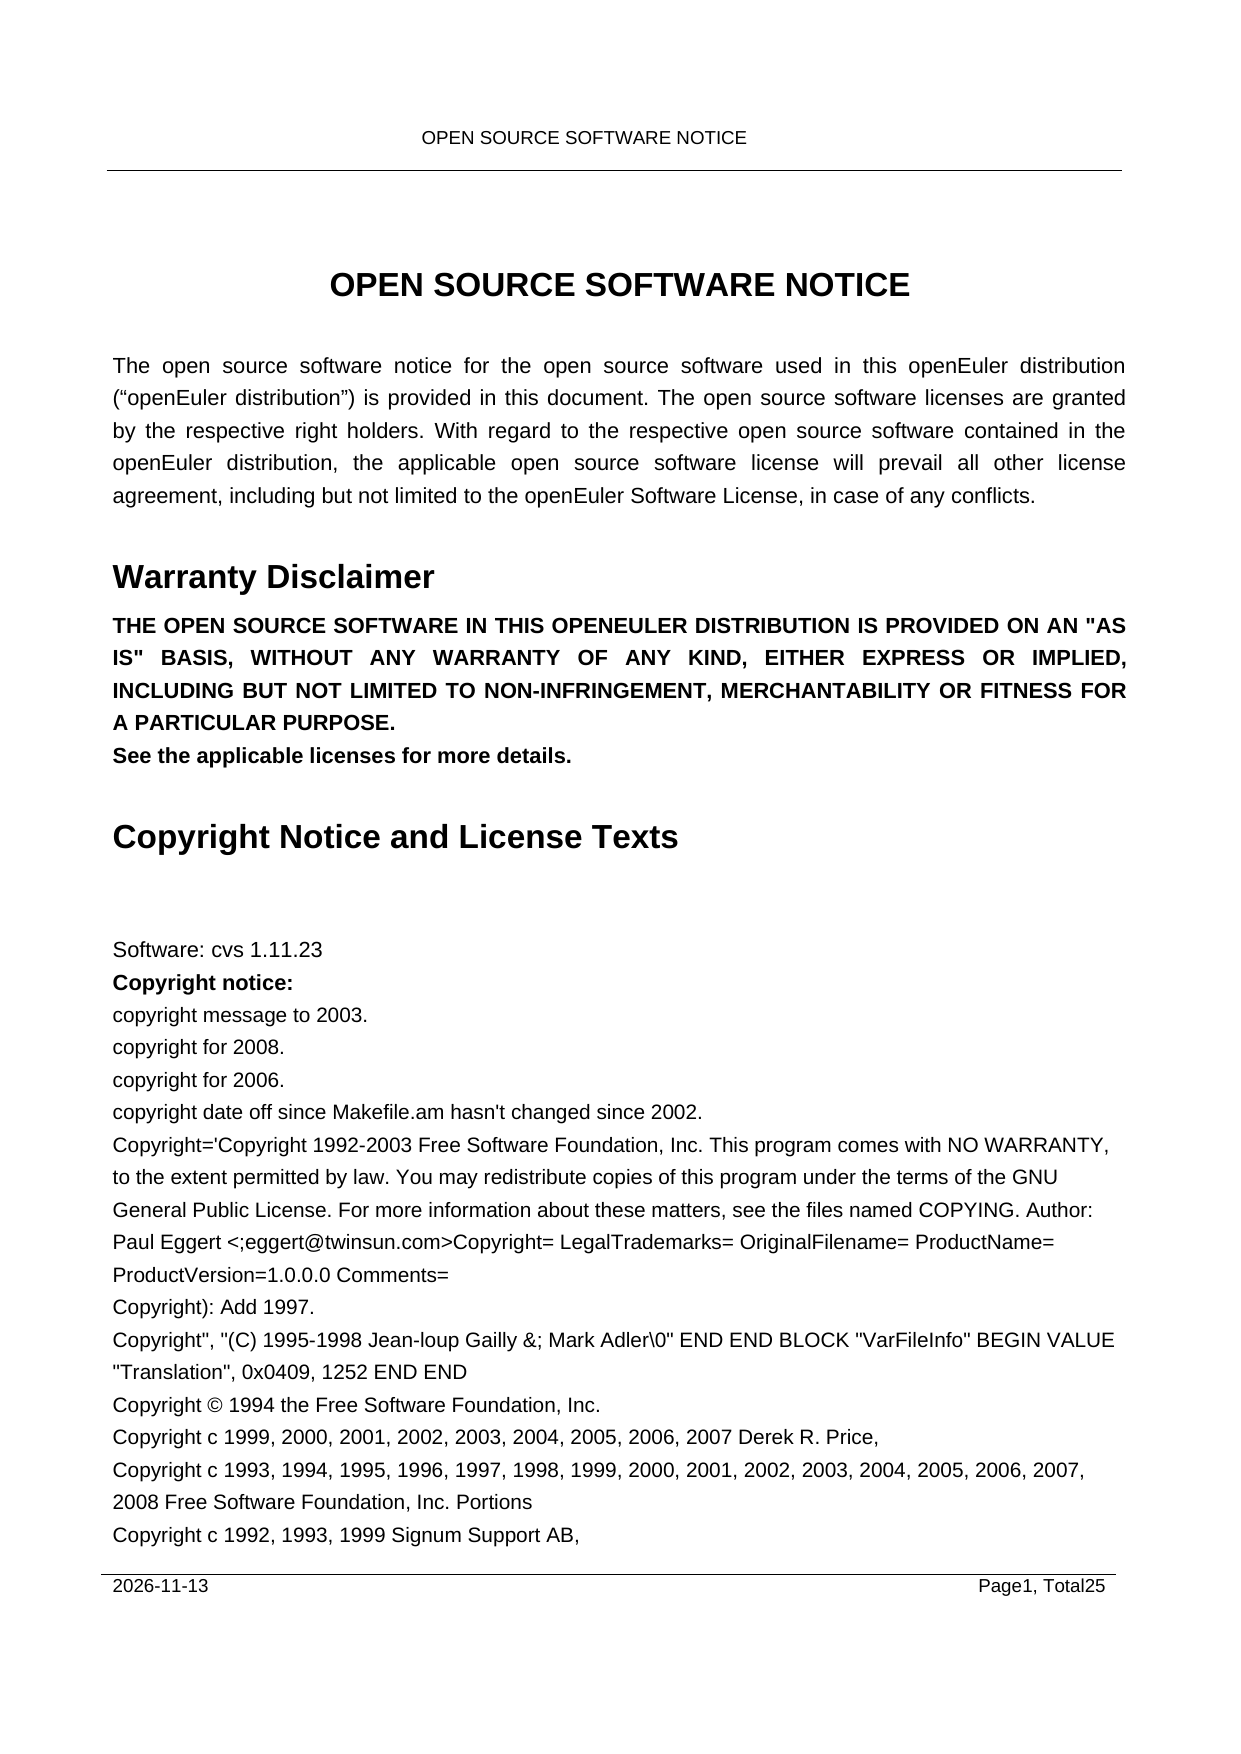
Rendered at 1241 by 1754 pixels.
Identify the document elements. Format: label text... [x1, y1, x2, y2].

text copyright for 2006. [112, 1063, 1128, 1096]
text copyright for 2008. [112, 1031, 1128, 1063]
text Warranty Disclaimer [112, 544, 1128, 609]
text Copyright c 1993, 1994, 1995, 1996, 1997, 1998, 1999, 2000, 2001, 2002, 2003, 2004, 2005, 2006, 2007, 2008 Free Software Foundation, Inc. Portions [112, 1453, 1128, 1518]
text Copyright Notice and License Texts [112, 804, 1128, 869]
text Copyright): Add 1997. [112, 1291, 1128, 1323]
text The open source software notice for the open source software used in this openEuler distribution (“openEuler distribution”) is provided in this document. The open source software licenses are granted by the respective right holders. With regard to the respective open source software contained in the openEuler distribution, the applicable open source software license will prevail all other license agreement, including but not limited to the openEuler Software License, in case of any conflicts. [112, 349, 1128, 511]
text Copyright c 1999, 2000, 2001, 2002, 2003, 2004, 2005, 2006, 2007 Derek R. Price, [112, 1421, 1128, 1453]
text OPEN SOURCE SOFTWARE NOTICE [112, 251, 1128, 316]
text copyright message to 2003. [112, 998, 1128, 1031]
text Copyright", "(C) 1995-1998 Jean-loup Gailly &; Mark Adler\0" END END BLOCK "VarFileInfo" BEGIN VALUE "Translation", 0x0409, 1252 END END [112, 1323, 1128, 1388]
text THE OPEN SOURCE SOFTWARE IN THIS OPENEULER DISTRIBUTION IS PROVIDED ON AN "AS IS" BASIS, WITHOUT ANY WARRANTY OF ANY KIND, EITHER EXPRESS OR IMPLIED, INCLUDING BUT NOT LIMITED TO NON-INFRINGEMENT, MERCHANTABILITY OR FITNESS FOR A PARTICULAR PURPOSE. See the applicable licenses for more details. [112, 609, 1128, 771]
text Copyright c 1992, 1993, 1999 Signum Support AB, [112, 1518, 1128, 1551]
text Copyright='Copyright 1992-2003 Free Software Foundation, Inc. This program comes with NO WARRANTY, to the extent permitted by law. You may redistribute copies of this program under the terms of the GNU General Public License. For more information about these matters, see the files named COPYING. Author: Paul Eggert <;eggert@twinsun.com>Copyright= LegalTrademarks= OriginalFilename= ProductName= ProductVersion=1.0.0.0 Comments= [112, 1128, 1128, 1291]
text copyright date off since Makefile.am hasn't changed since 2002. [112, 1096, 1128, 1128]
text Copyright © 1994 the Free Software Foundation, Inc. [112, 1388, 1128, 1421]
text Copyright notice: [112, 966, 1128, 998]
text Software: cvs 1.11.23 [112, 933, 1128, 966]
